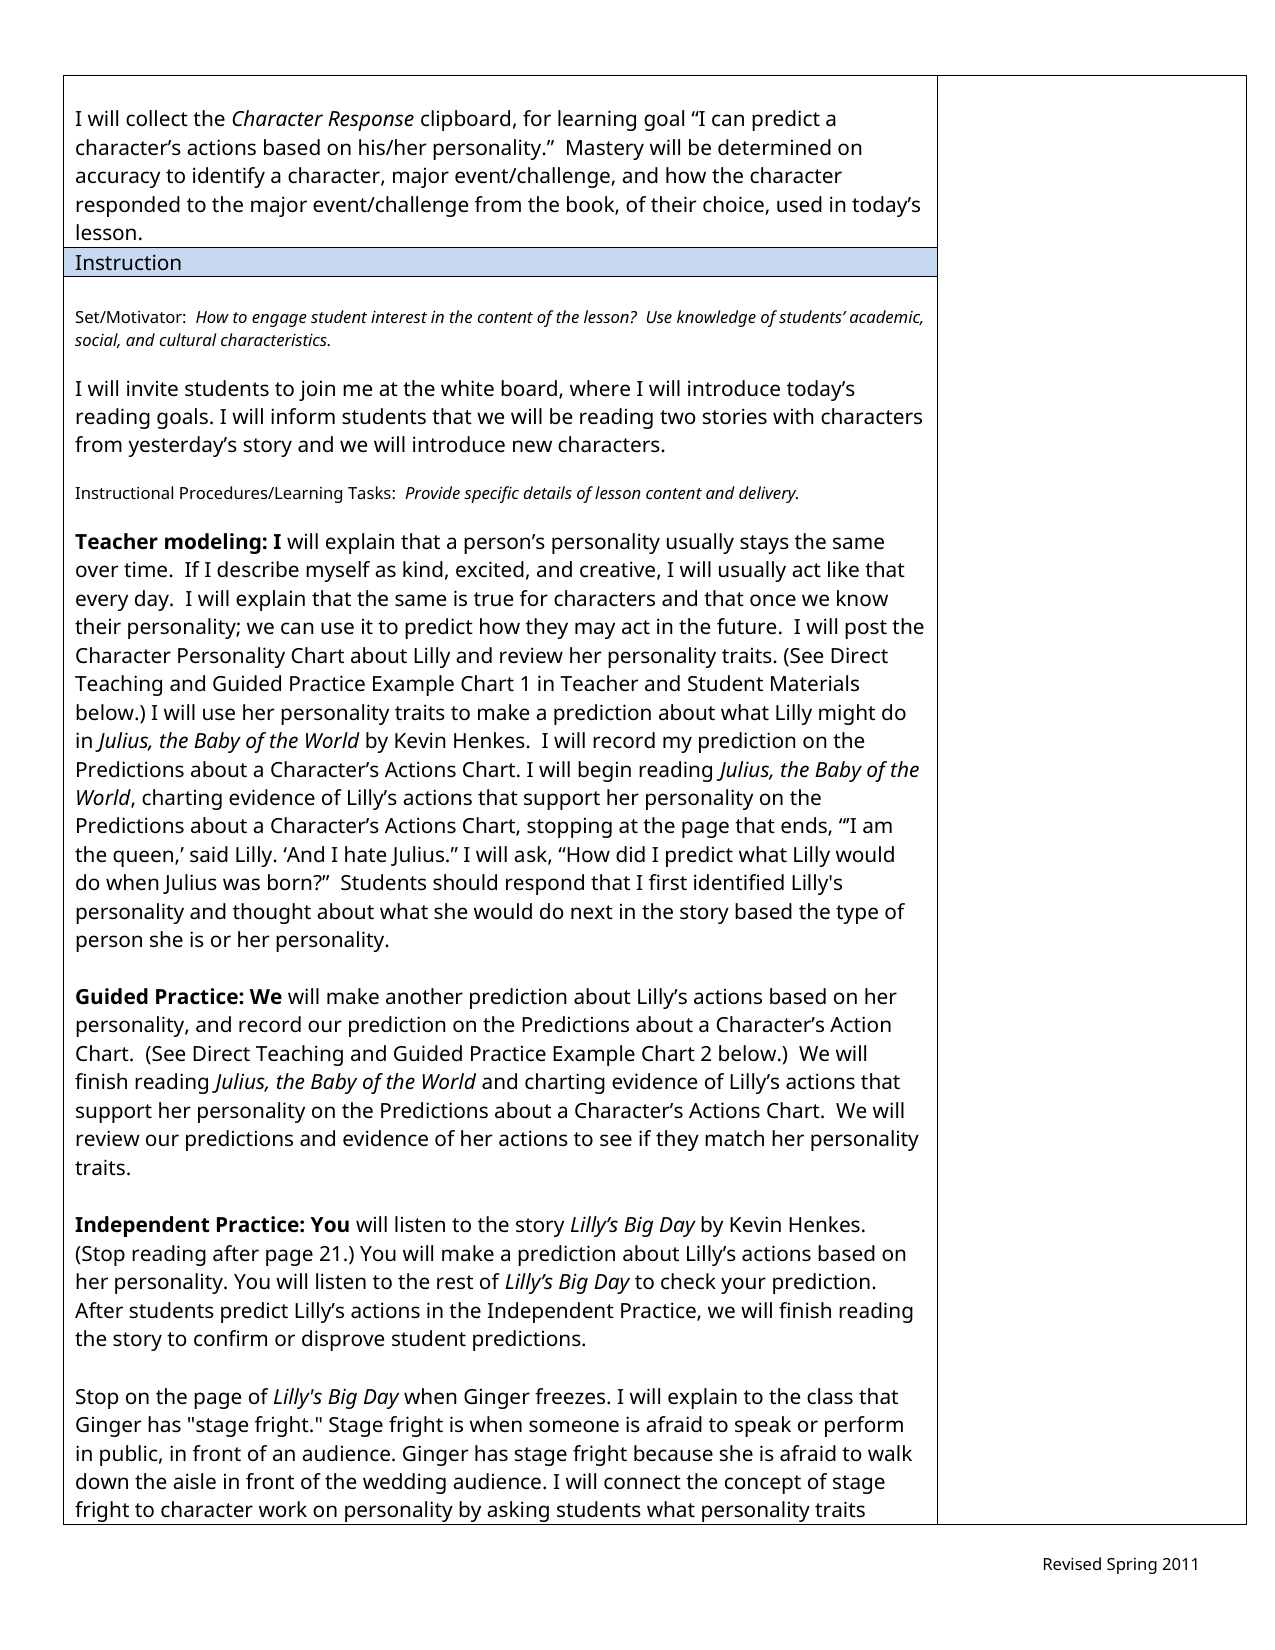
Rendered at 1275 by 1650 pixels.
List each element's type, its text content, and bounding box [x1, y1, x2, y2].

table_cell Instruction [64, 248, 937, 276]
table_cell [64, 277, 937, 1524]
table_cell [64, 76, 937, 247]
